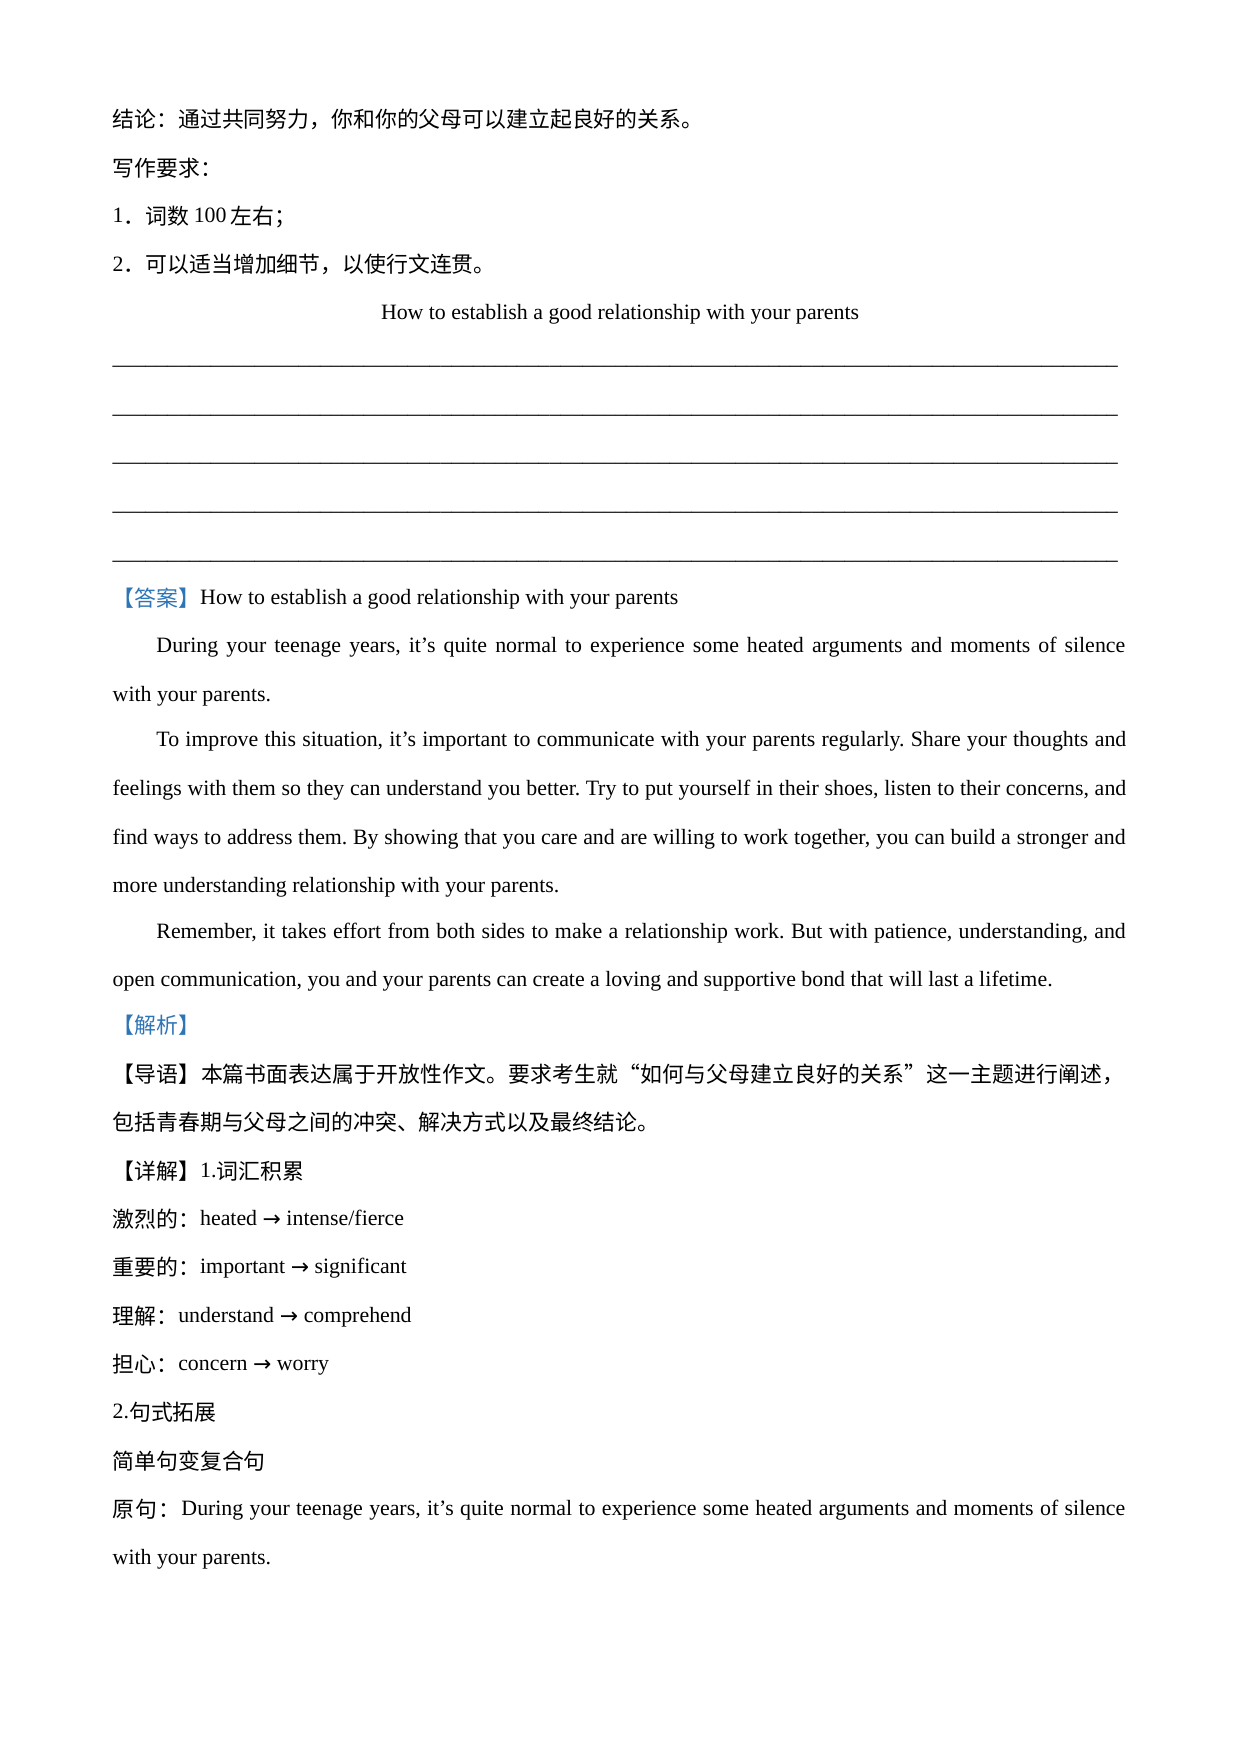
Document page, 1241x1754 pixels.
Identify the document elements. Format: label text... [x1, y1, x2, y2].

text To improve this situation, it’s important to communicate with your parents regularly. Share your thoughts and feelings with them so they can understand you better. Try to put yourself in their shoes, listen to their concerns, and find ways to address them. By showing that you care and are willing to work together, you can build a stronger and more understanding relationship with your parents. [112, 723, 1128, 901]
text 1．词数100左右； [112, 198, 1128, 231]
text 激烈的：heated → intense/fierce [112, 1202, 1128, 1234]
text How to establish a good relationship with your parents [112, 295, 1128, 328]
text 【解析】 [112, 1008, 1128, 1040]
text 写作要求： [112, 150, 1128, 183]
text 2．可以适当增加细节，以使行文连贯。 [112, 247, 1128, 279]
text 结论：通过共同努力，你和你的父母可以建立起良好的关系。 [112, 102, 1128, 134]
text 担心：concern → worry [112, 1347, 1128, 1379]
text 原句：During your teenage years, it’s quite normal to experience some heated arguments and moments of silence with your parents. [112, 1492, 1128, 1573]
text 【导语】本篇书面表达属于开放性作文。要求考生就“如何与父母建立良好的关系”这一主题进行阐述，包括青春期与父母之间的冲突、解决方式以及最终结论。 [112, 1056, 1128, 1137]
text ____________________________________________________________________________________________________________________________________________________________________________________________________________________________________________________________________________________________________________________________________________________________________________________________________________________________________________________________________________ [112, 340, 1128, 568]
text 理解：understand → comprehend [112, 1298, 1128, 1331]
text 【答案】How to establish a good relationship with your parents [112, 580, 1128, 613]
text During your teenage years, it’s quite normal to experience some heated arguments and moments of silence with your parents. [112, 629, 1128, 710]
text 2.句式拓展 [112, 1395, 1128, 1427]
text 【详解】1.词汇积累 [112, 1153, 1128, 1186]
text 重要的：important → significant [112, 1250, 1128, 1282]
text Remember, it takes effort from both sides to make a relationship work. But with patience, understanding, and open communication, you and your parents can create a loving and supportive bond that will last a lifetime. [112, 914, 1128, 995]
text 简单句变复合句 [112, 1443, 1128, 1476]
